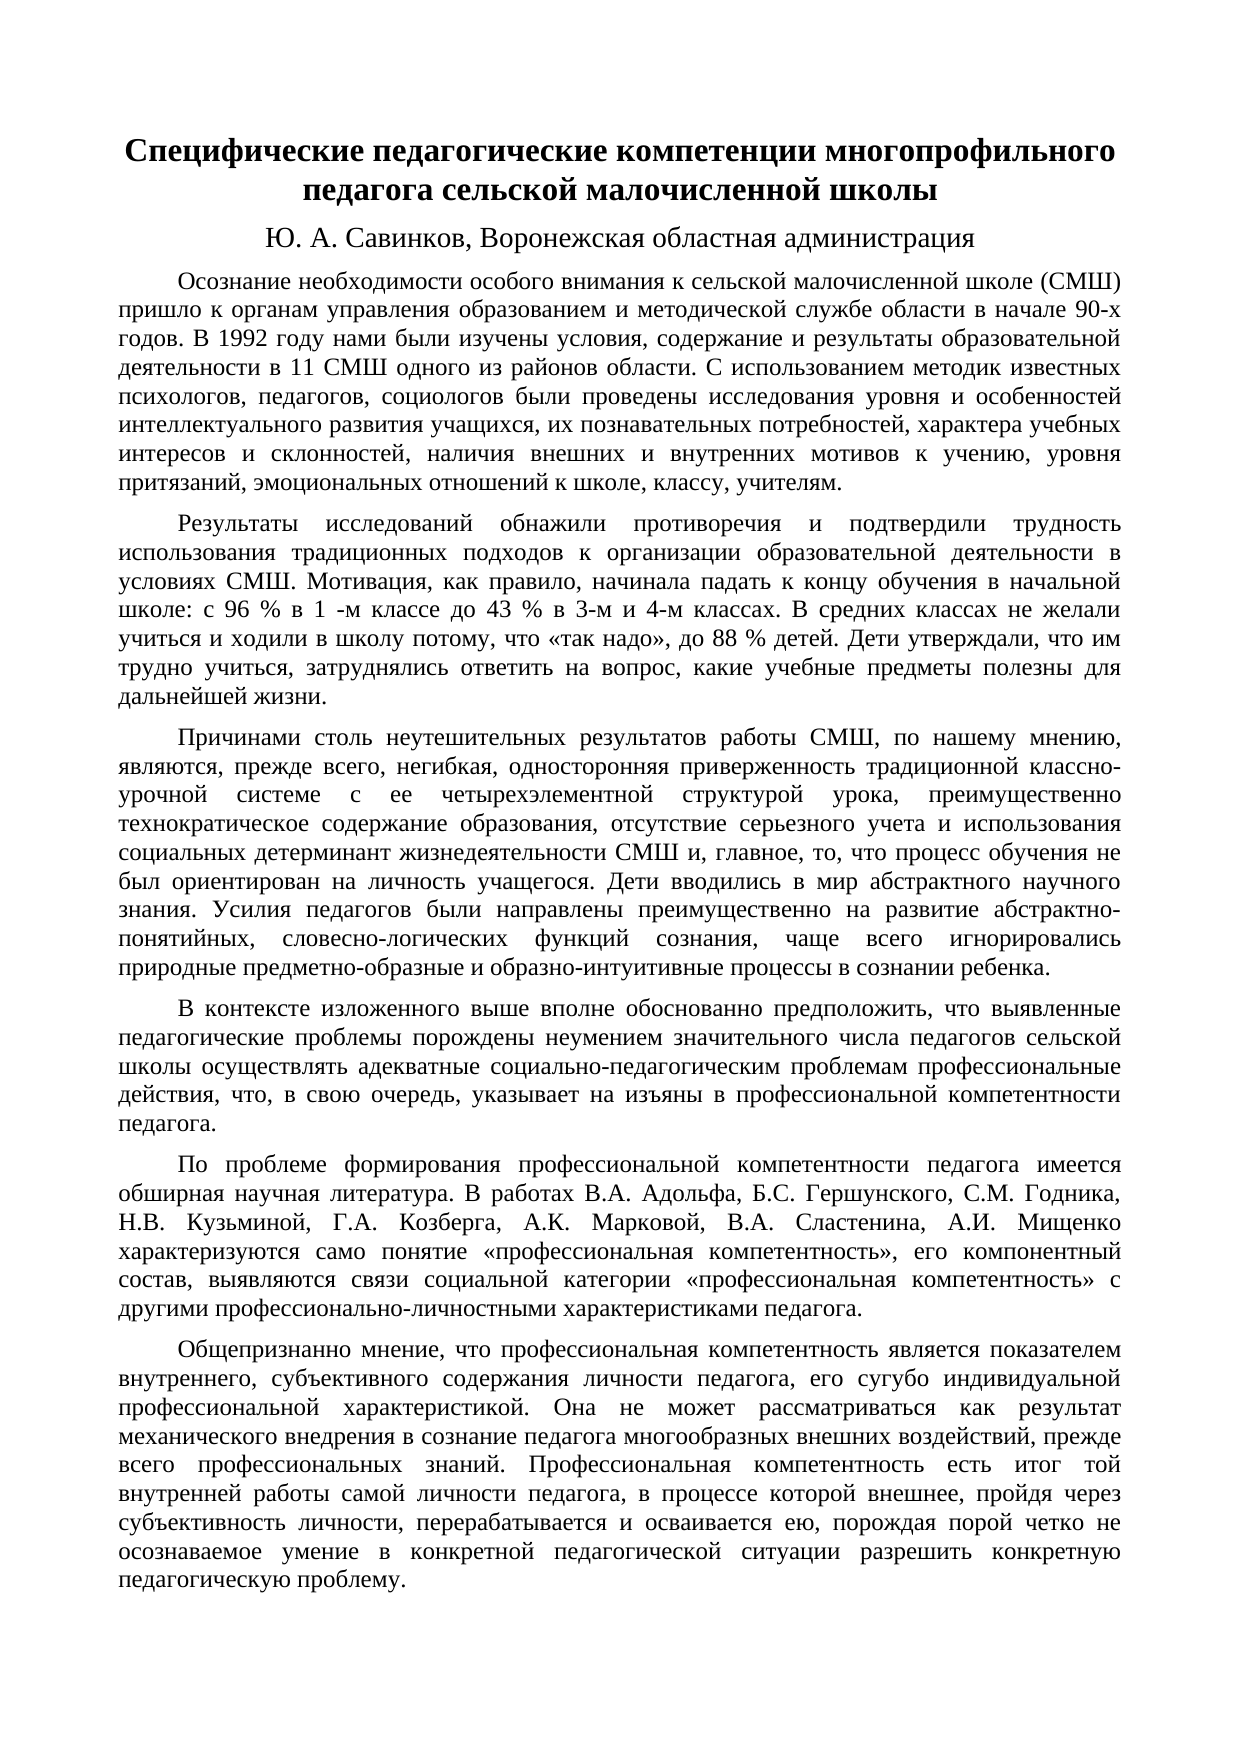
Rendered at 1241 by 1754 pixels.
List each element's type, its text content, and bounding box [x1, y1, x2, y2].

text Общепризнанно мнение, что профессиональная компетентность является показателем внутреннего, субъективного содержания личности педагога, его сугубо индивидуальной профессиональной характеристикой. Она не может рассматриваться как результат механического внедрения в сознание педагога многообразных внешних воздействий, прежде всего профессиональных знаний. Профессиональная компетентность есть итог той внутренней работы самой личности педагога, в процессе которой внешнее, пройдя через субъективность личности, перерабатывается и осваивается ею, порождая порой четко не осознаваемое умение в конкретной педагогической ситуации разрешить конкретную педагогическую проблему. [118, 1334, 1122, 1593]
text Результаты исследований обнажили противоречия и подтвердили трудность использования традиционных подходов к организации образовательной деятельности в условиях СМШ. Мотивация, как правило, начинала падать к концу обучения в начальной школе: с 96 % в 1 -м классе до 43 % в 3-м и 4-м классах. В средних классах не желали учиться и ходили в школу потому, что «так надо», до 88 % детей. Дети утверждали, что им трудно учиться, затруднялись ответить на вопрос, какие учебные предметы полезны для дальнейшей жизни. [118, 508, 1122, 709]
text Причинами столь неутешительных результатов работы СМШ, по нашему мнению, являются, прежде всего, негибкая, односторонняя приверженность традиционной классно-урочной системе с ее четырехэлементной структурой урока, преимущественно технократическое содержание образования, отсутствие серьезного учета и использования социальных детерминант жизнедеятельности СМШ и, главное, то, что процесс обучения не был ориентирован на личность учащегося. Дети вводились в мир абстрактного научного знания. Усилия педагогов были направлены преимущественно на развитие абстрактно-понятийных, словесно-логических функций сознания, чаще всего игнорировались природные предметно-образные и образно-интуитивные процессы в сознании ребенка. [118, 722, 1122, 981]
text Ю. А. Савинков, Воронежская областная администрация [118, 220, 1122, 253]
text По проблеме формирования профессиональной компетентности педагога имеется обширная научная литература. В работах В.А. Адольфа, Б.С. Гершунского, С.М. Годника, Н.В. Кузьминой, Г.А. Козберга, А.К. Марковой, В.А. Сластенина, А.И. Мищенко характеризуются само понятие «профессиональная компетентность», его компонентный состав, выявляются связи социальной категории «профессиональная компетентность» с другими профессионально-личностными характеристиками педагога. [118, 1149, 1122, 1322]
text В контексте изложенного выше вполне обоснованно предположить, что выявленные педагогические проблемы порождены неумением значительного числа педагогов сельской школы осуществлять адекватные социально-педагогическим проблемам профессиональные действия, что, в свою очередь, указывает на изъяны в профессиональной компетентности педагога. [118, 993, 1122, 1137]
text Специфические педагогические компетенции многопрофильного педагога сельской малочисленной школы [118, 131, 1122, 207]
text Осознание необходимости особого внимания к сельской малочисленной школе (СМШ) пришло к органам управления образованием и методической службе области в начале 90-х годов. В 1992 году нами были изучены условия, содержание и результаты образовательной деятельности в 11 СМШ одного из районов области. С использованием методик известных психологов, педагогов, социологов были проведены исследования уровня и особенностей интеллектуального развития учащихся, их познавательных потребностей, характера учебных интересов и склонностей, наличия внешних и внутренних мотивов к учению, уровня притязаний, эмоциональных отношений к школе, классу, учителям. [118, 266, 1122, 496]
